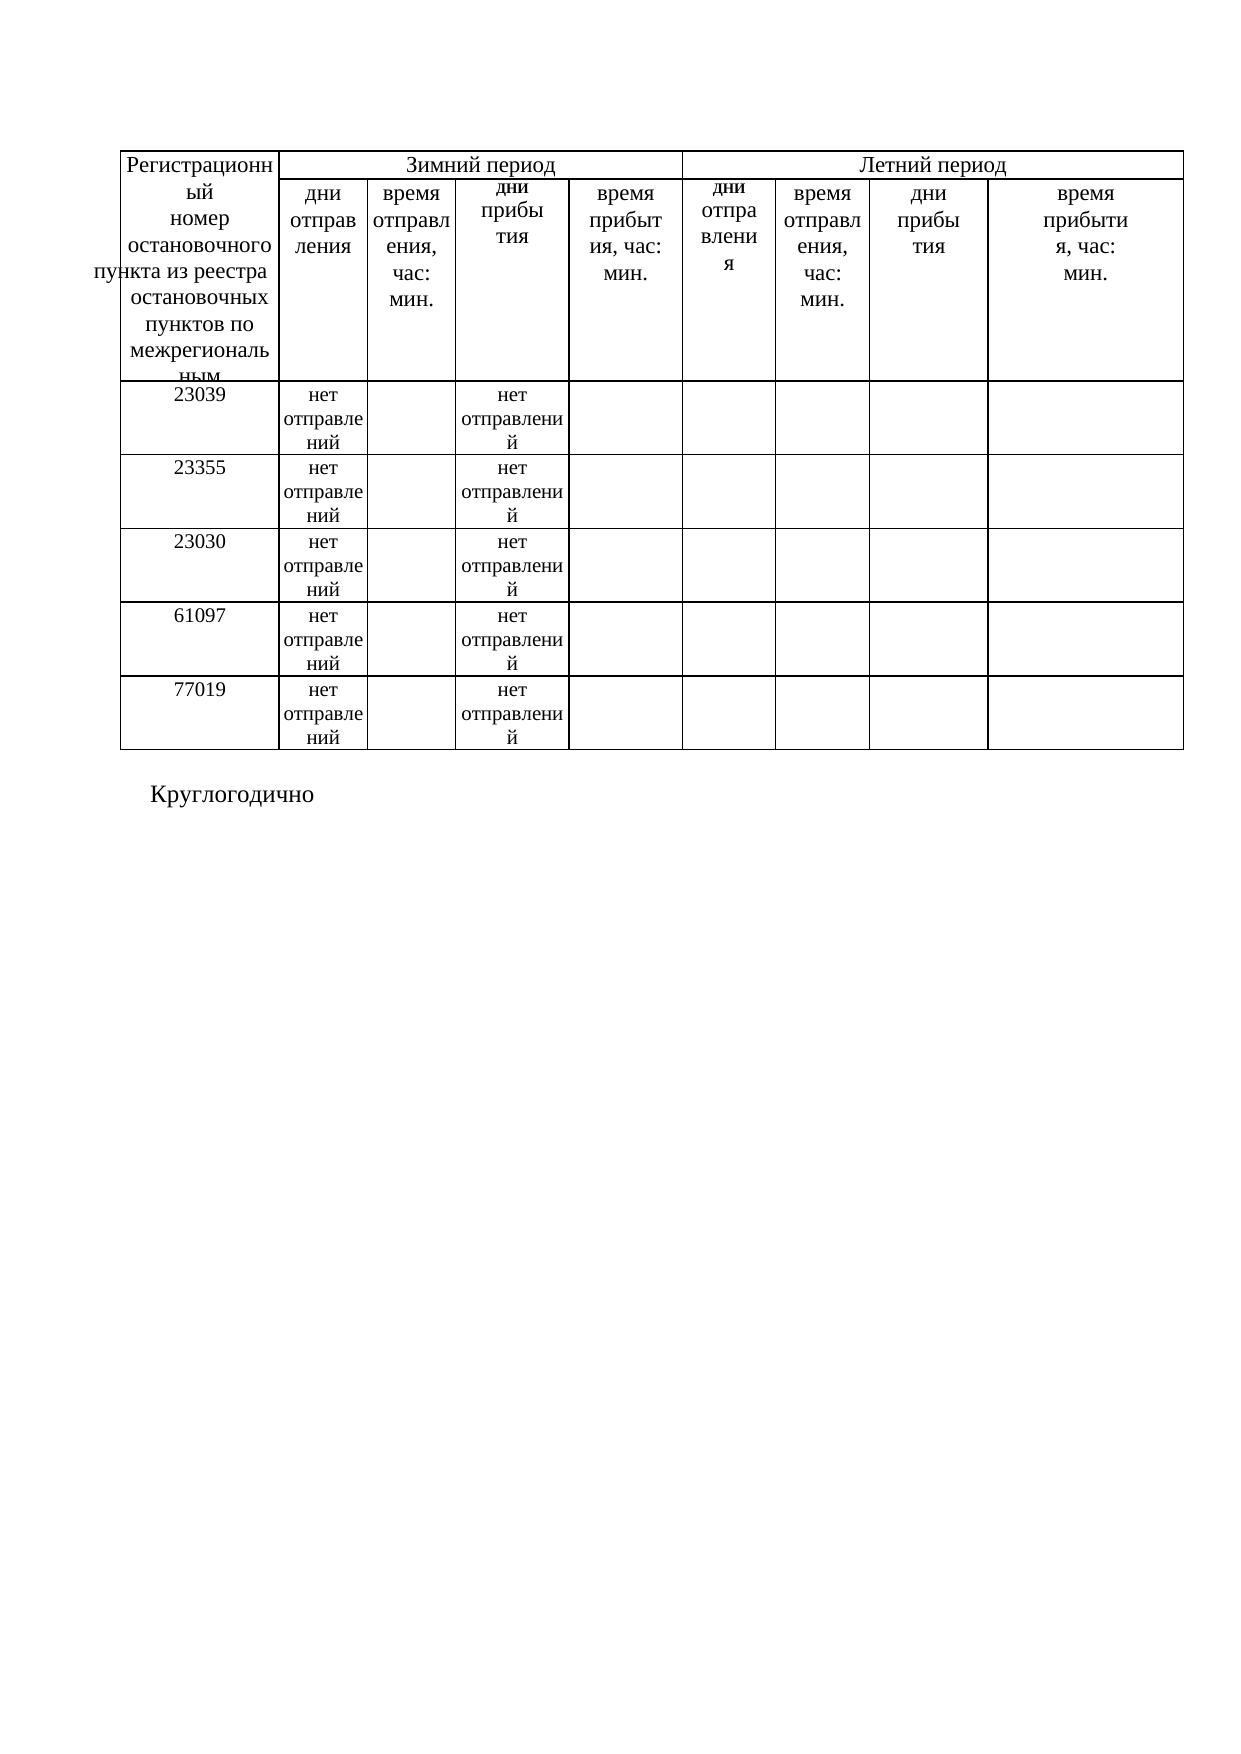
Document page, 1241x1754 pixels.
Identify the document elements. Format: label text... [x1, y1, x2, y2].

table_cell нет отправлений [456, 603, 568, 675]
table_cell время прибыт ия, час: мин. [570, 180, 682, 380]
table_cell [870, 455, 987, 527]
table_cell [570, 455, 682, 527]
table_cell [989, 529, 1183, 601]
table_cell [570, 603, 682, 675]
table_cell нет отправлений [280, 382, 367, 454]
table_cell время прибыти я, час: мин. [989, 180, 1183, 380]
table_cell нет отправлений [456, 382, 568, 454]
table_cell ДНИ прибы тия [456, 180, 568, 380]
table_cell [989, 677, 1183, 749]
table_cell [570, 529, 682, 601]
table_cell [368, 677, 455, 749]
table_cell [368, 455, 455, 527]
table_cell [776, 529, 869, 601]
table_cell нет отправлений [456, 455, 568, 527]
table_cell 23030 [121, 529, 278, 601]
table_cell нет отправлений [280, 455, 367, 527]
table_cell [776, 603, 869, 675]
text Круглогодично [150, 779, 1090, 808]
table_cell время отправл ения, час: мин. [368, 180, 455, 380]
table_cell [870, 603, 987, 675]
table_header Зимний период [280, 152, 682, 178]
table_header Летний период [683, 152, 1183, 178]
table_cell дни прибы тия [870, 180, 987, 380]
table_cell нет отправлений [456, 677, 568, 749]
table_cell 61097 [121, 603, 278, 675]
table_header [121, 152, 278, 380]
table_cell [989, 382, 1183, 454]
table_cell [368, 382, 455, 454]
table_cell [368, 529, 455, 601]
table_cell время отправл ения, час: мин. [776, 180, 869, 380]
table_cell [776, 382, 869, 454]
table_cell нет отправлений [280, 603, 367, 675]
table_cell [989, 603, 1183, 675]
table_cell [870, 529, 987, 601]
table_cell [776, 677, 869, 749]
table_cell 23039 [121, 382, 278, 454]
table_cell [683, 382, 775, 454]
table_cell дни отправ ления [280, 180, 367, 380]
table_cell [989, 455, 1183, 527]
table_cell нет отправлений [280, 677, 367, 749]
table_cell [368, 603, 455, 675]
table_cell [870, 677, 987, 749]
table_cell нет отправлений [280, 529, 367, 601]
table_cell [776, 455, 869, 527]
table_cell [570, 382, 682, 454]
table_cell нет отправлений [456, 529, 568, 601]
table_cell [570, 677, 682, 749]
table_cell [683, 529, 775, 601]
table_cell [683, 677, 775, 749]
table_cell [683, 603, 775, 675]
table_cell [870, 382, 987, 454]
table_cell [683, 455, 775, 527]
table_cell 23355 [121, 455, 278, 527]
table_cell ДНИ отпра влени я [683, 180, 775, 380]
table_cell 77019 [121, 677, 278, 749]
